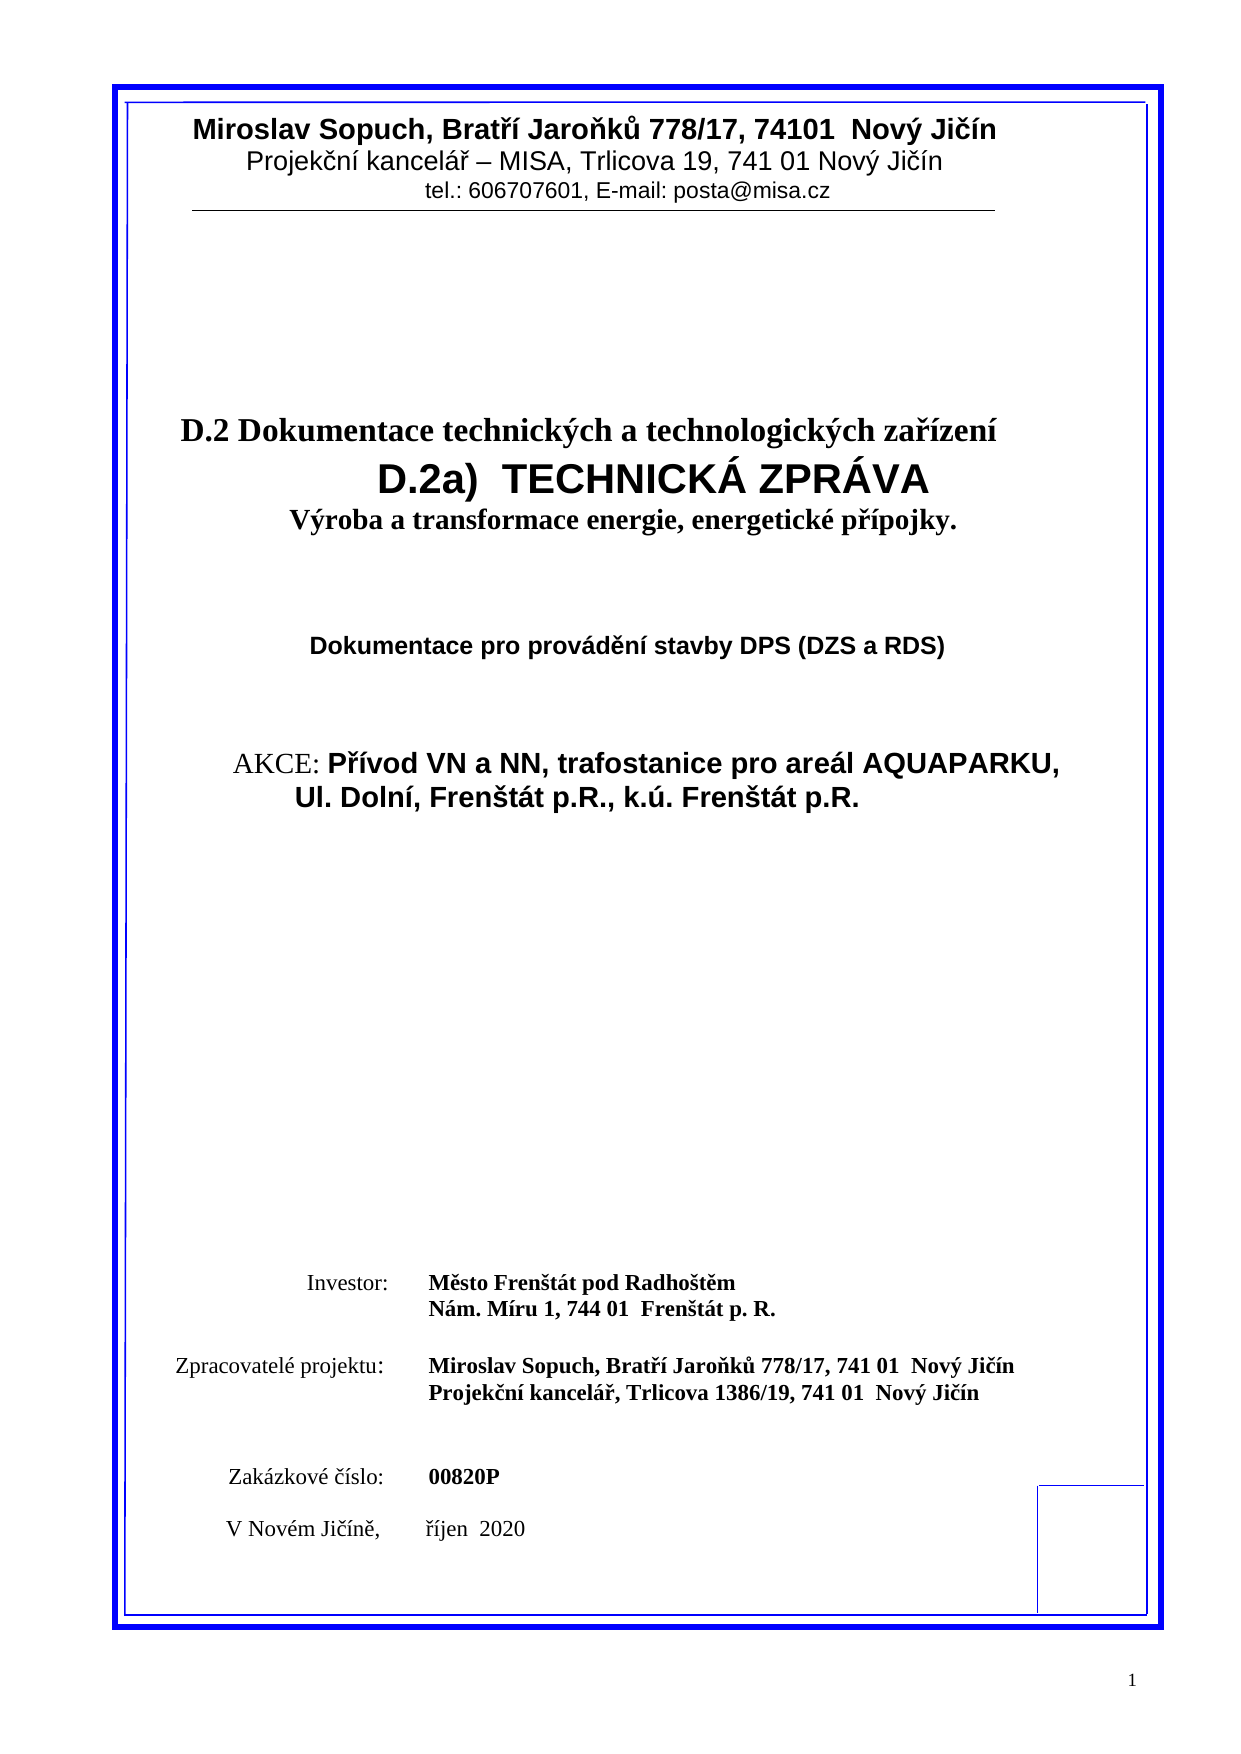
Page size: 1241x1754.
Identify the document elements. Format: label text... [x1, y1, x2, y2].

title tel.: 606707601, E-mail: posta@misa.cz [118, 177, 1137, 203]
text Nám. Míru 1, 744 01 Frenštát p. R. [118, 1295, 1137, 1321]
text Projekční kancelář, Trlicova 1386/19, 741 01 Nový Jičín [162, 1379, 1137, 1405]
title Miroslav Sopuch, Bratří Jaroňků 778/17, 74101 Nový Jičín [118, 112, 1137, 145]
text V Novém Jičíně, říjen 2020 [118, 1516, 1137, 1542]
title Projekční kancelář – MISA, Trlicova 19, 741 01 Nový Jičín [118, 145, 1137, 177]
text AKCE: Přívod VN a NN, trafostanice pro areál AQUAPARKU, [118, 746, 1137, 780]
text Zpracovatelé projektu: Miroslav Sopuch, Bratří Jaroňků 778/17, 741 01 Nový Jičín [133, 1350, 1137, 1379]
text Zakázkové číslo: 00820P [118, 1463, 1137, 1489]
subtitle Dokumentace pro provádění stavby DPS (DZS a RDS) [118, 631, 1137, 660]
list Ul. Dolní, Frenštát p.R., k.ú. Frenštát p.R. [133, 780, 1137, 813]
text Investor: Město Frenštát pod Radhoštěm [118, 1269, 1137, 1295]
